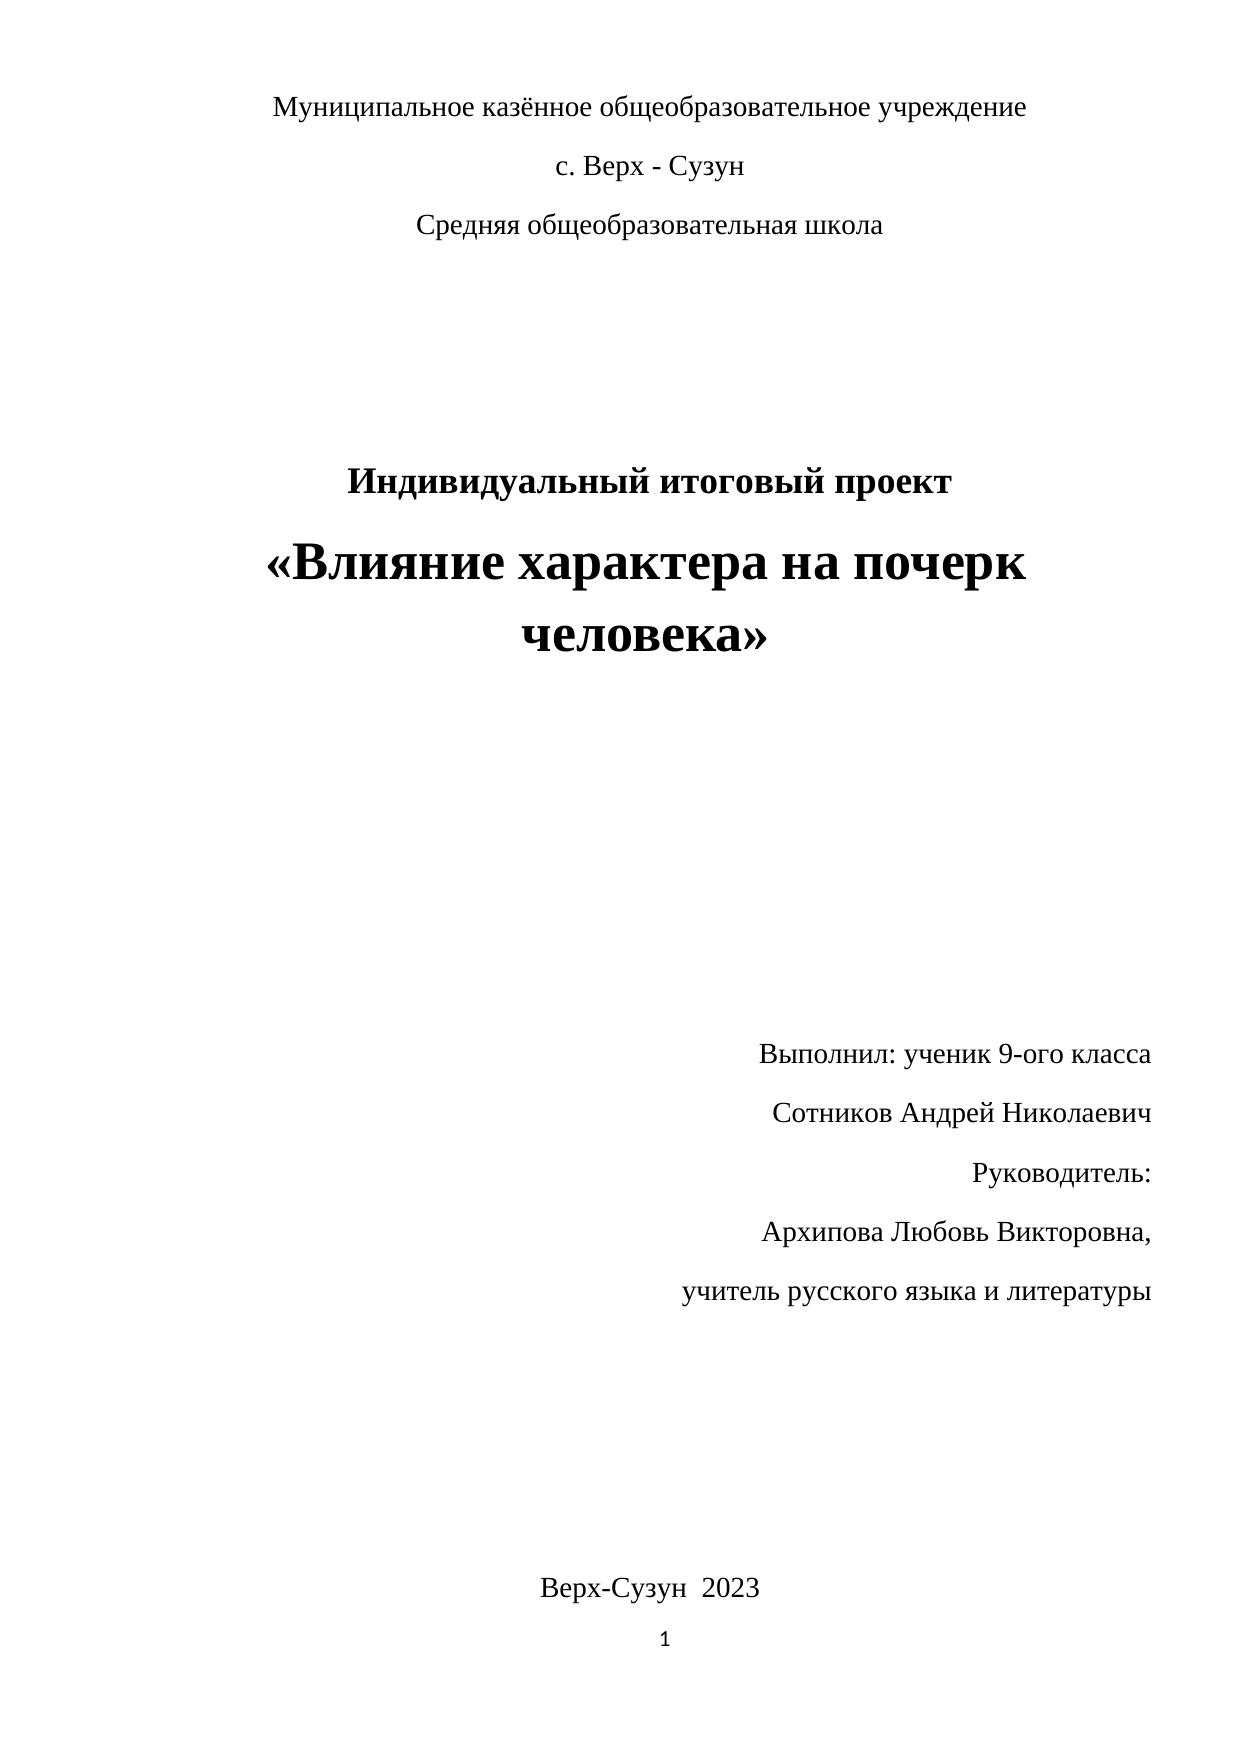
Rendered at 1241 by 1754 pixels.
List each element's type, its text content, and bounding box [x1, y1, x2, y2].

text Муниципальное казённое общеобразовательное учреждение [148, 89, 1152, 122]
text Сотников Андрей Николаевич [148, 1095, 1152, 1129]
text учитель русского языка и литературы [148, 1273, 1152, 1307]
text с. Верх - Сузун [148, 148, 1152, 182]
text Верх-Сузун 2023 [148, 1570, 1152, 1604]
text «Влияние характера на почерк человека» [148, 529, 1144, 663]
text Индивидуальный итоговый проект [148, 458, 1152, 502]
text Архипова Любовь Викторовна, [148, 1214, 1152, 1248]
text Выполнил: ученик 9-ого класса [148, 1036, 1152, 1069]
text Средняя общеобразовательная школа [148, 207, 1152, 241]
text Руководитель: [148, 1155, 1152, 1188]
